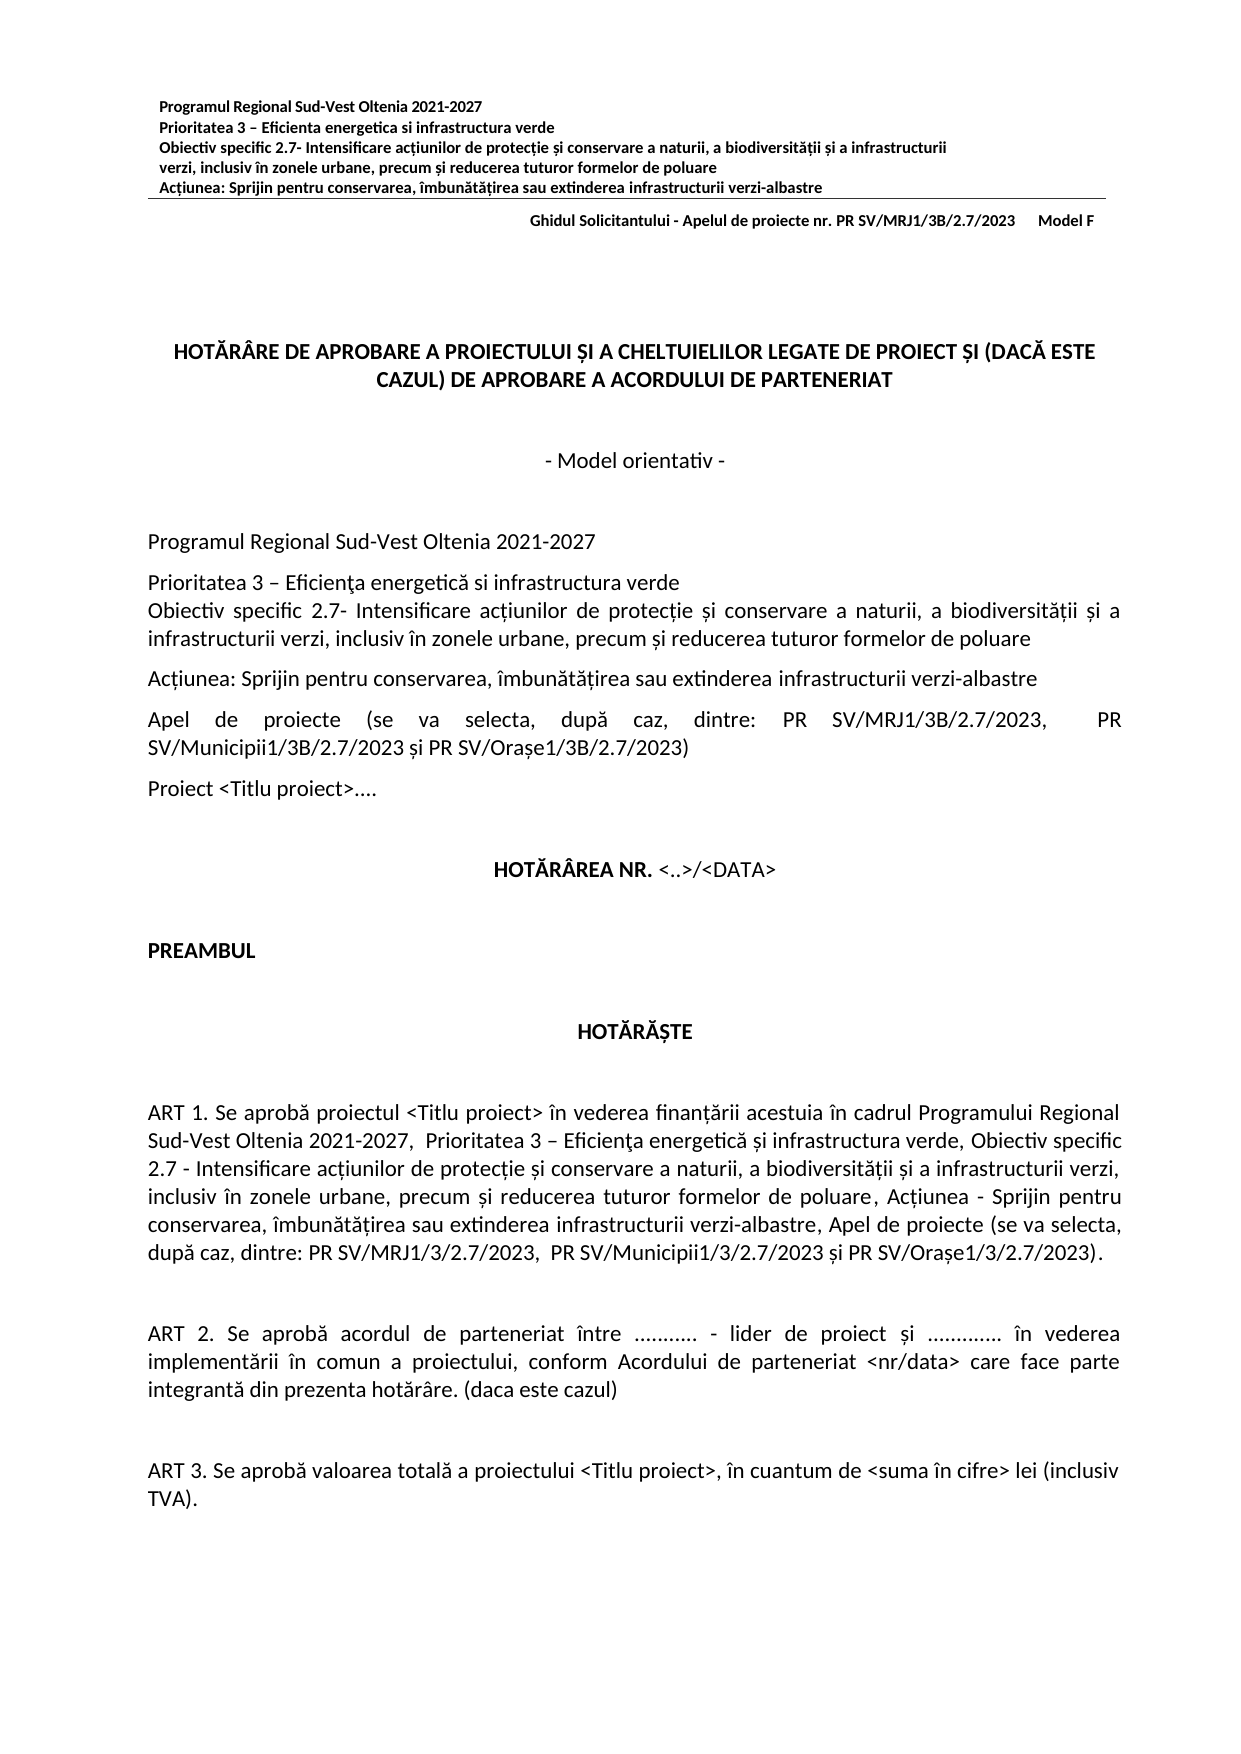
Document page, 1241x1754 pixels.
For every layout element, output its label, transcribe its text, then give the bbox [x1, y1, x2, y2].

text HOTĂRÂRE DE APROBARE A PROIECTULUI ȘI A CHELTUIELILOR LEGATE DE PROIECT ȘI (DACĂ ESTE CAZUL) DE APROBARE A ACORDULUI DE PARTENERIAT [148, 337, 1122, 393]
text HOTĂRĂȘTE [148, 1017, 1122, 1045]
text Obiectiv specific 2.7- Intensificare acțiunilor de protecție și conservare a naturii, a biodiversității și a infrastructurii verzi, inclusiv în zonele urbane, precum și reducerea tuturor formelor de poluare [148, 596, 1122, 652]
text Programul Regional Sud-Vest Oltenia 2021-2027 [148, 527, 1122, 556]
text ART 3. Se aprobă valoarea totală a proiectului <Titlu proiect>, în cuantum de <suma în cifre> lei (inclusiv TVA). [148, 1456, 1122, 1512]
text ART 2. Se aprobă acordul de parteneriat între ........... - lider de proiect şi ............. în vederea implementării în comun a proiectului, conform Acordului de parteneriat <nr/data> care face parte integrantă din prezenta hotărâre. (daca este cazul) [148, 1319, 1122, 1403]
text Prioritatea 3 – Eficienţa energetică si infrastructura verde [148, 568, 1122, 596]
text Proiect <Titlu proiect>.... [148, 774, 1122, 802]
text PREAMBUL [148, 936, 1122, 964]
text HOTĂRÂREA NR. <..>/<DATA> [148, 855, 1122, 883]
text Acțiunea: Sprijin pentru conservarea, îmbunătățirea sau extinderea infrastructurii verzi-albastre [148, 664, 1122, 693]
text Apel de proiecte (se va selecta, după caz, dintre: PR SV/MRJ1/3B/2.7/2023, PR SV/Municipii1/3B/2.7/2023 și PR SV/Orașe1/3B/2.7/2023) [148, 705, 1122, 761]
text ART 1. Se aprobă proiectul <Titlu proiect> în vederea finanțării acestuia în cadrul Programului Regional Sud-Vest Oltenia 2021-2027, Prioritatea 3 – Eficienţa energetică și infrastructura verde, Obiectiv specific 2.7 - Intensificare acțiunilor de protecție și conservare a naturii, a biodiversității și a infrastructurii verzi, inclusiv în zonele urbane, precum și reducerea tuturor formelor de poluare, Acțiunea - Sprijin pentru conservarea, îmbunătățirea sau extinderea infrastructurii verzi-albastre, Apel de proiecte (se va selecta, după caz, dintre: PR SV/MRJ1/3/2.7/2023, PR SV/Municipii1/3/2.7/2023 și PR SV/Orașe1/3/2.7/2023). [148, 1098, 1122, 1266]
text - Model orientativ - [148, 446, 1122, 474]
